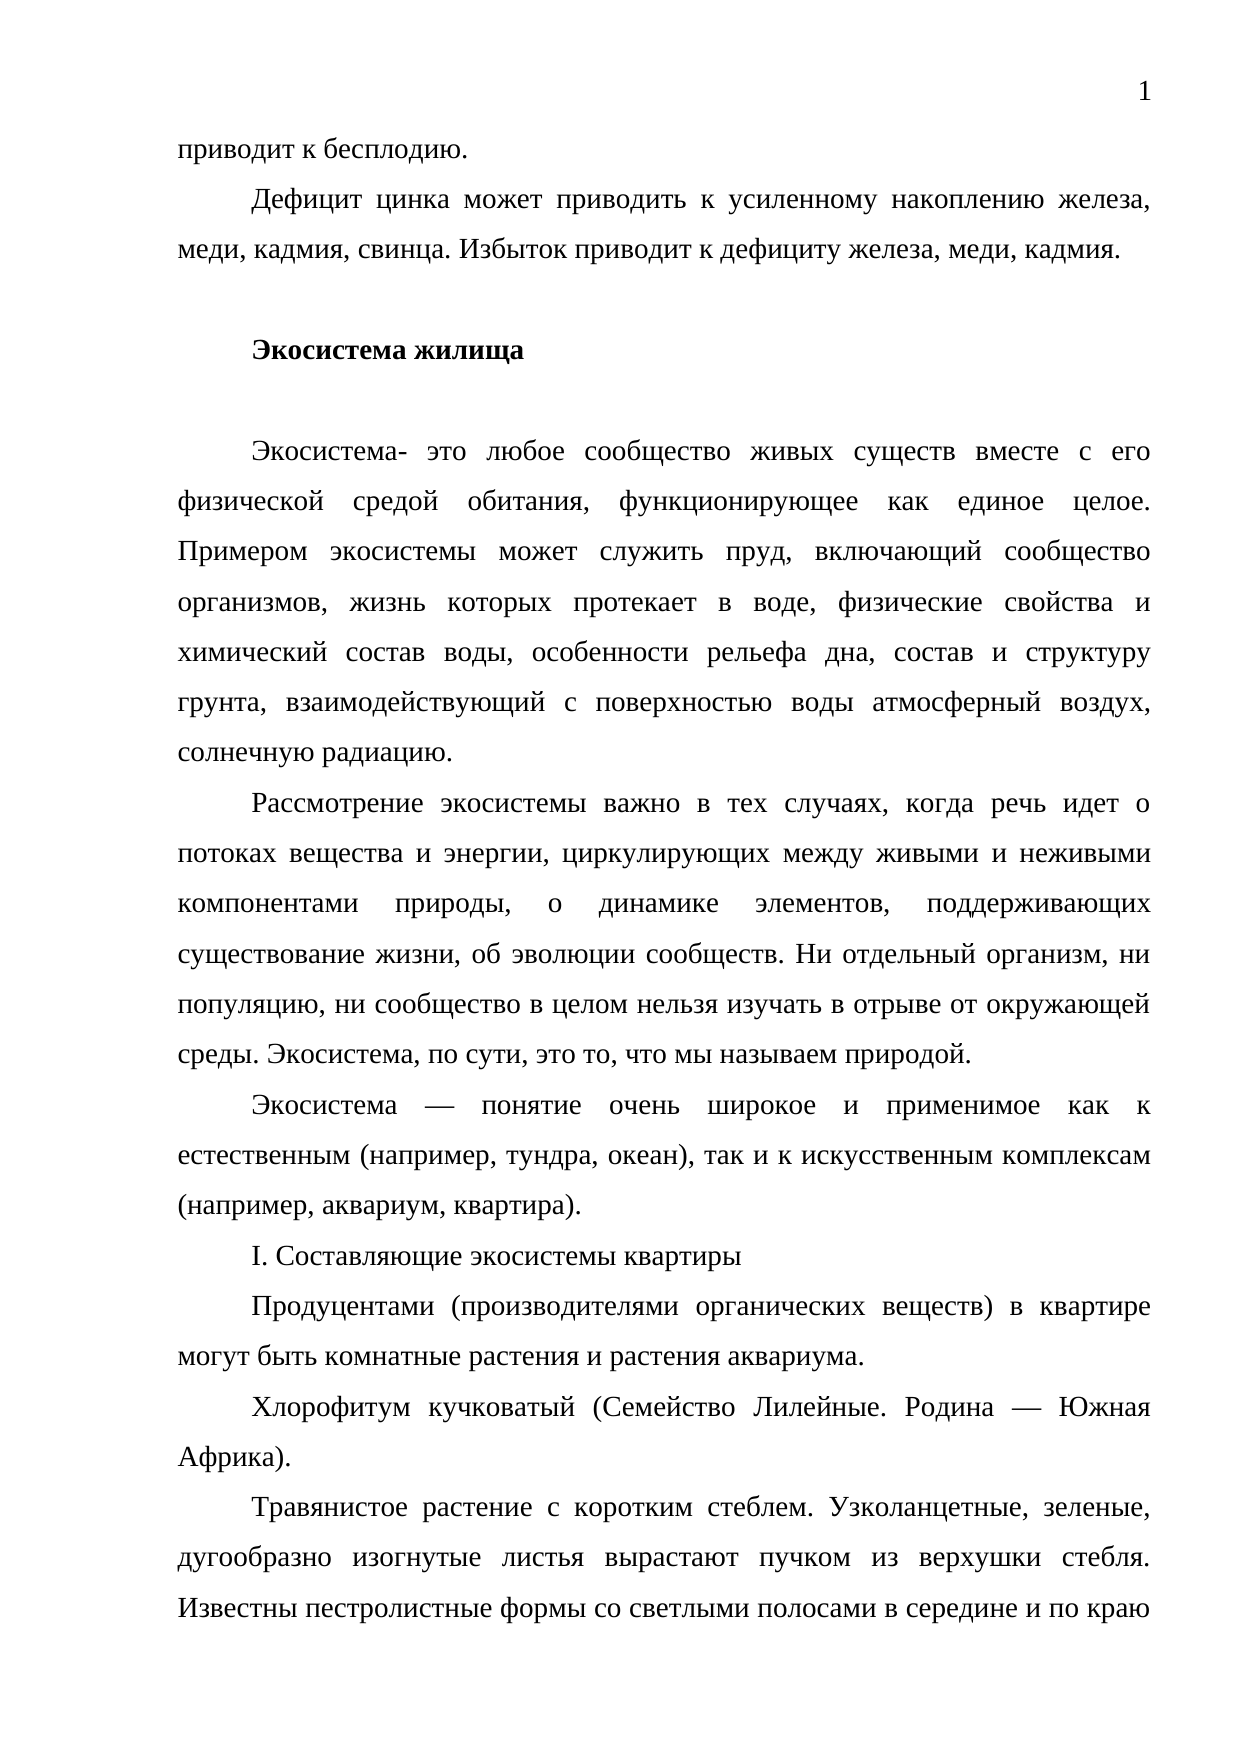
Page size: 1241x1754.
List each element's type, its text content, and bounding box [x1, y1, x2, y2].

text Экосистема — понятие очень широкое и применимое как к естественным (например, тундра, океан), так и к искусственным комплексам (например, аквариум, квартира). [177, 1087, 1152, 1221]
text Экосистема жилища [177, 332, 1152, 366]
text Продуцентами (производителями органических веществ) в квартире могут быть комнатные растения и растения аквариума. [177, 1288, 1152, 1372]
text Хлорофитум кучковатый (Семейство Лилейные. Родина — Южная Африка). [177, 1389, 1152, 1472]
text I. Составляющие экосистемы квартиры [177, 1238, 1152, 1271]
text Дефицит цинка может приводить к усиленному накоплению железа, меди, кадмия, свинца. Избыток приводит к дефициту железа, меди, кадмия. [177, 181, 1152, 265]
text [177, 131, 1152, 164]
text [177, 1489, 1152, 1623]
text Экосистема- это любое сообщество живых существ вместе с его физической средой обитания, функционирующее как единое целое. Примером экосистемы может служить пруд, включающий сообщество организмов, жизнь которых протекает в воде, физические свойства и химический состав воды, особенности рельефа дна, состав и структуру грунта, взаимодействующий с поверхностью воды атмосферный воздух, солнечную радиацию. [177, 433, 1152, 768]
text Рассмотрение экосистемы важно в тех случаях, когда речь идет о потоках вещества и энергии, циркулирующих между живыми и неживыми компонентами природы, о динамике элементов, поддерживающих существование жизни, об эволюции сообществ. Ни отдельный организм, ни популяцию, ни сообщество в целом нельзя изучать в отрыве от окружающей среды. Экосистема, по сути, это то, что мы называем природой. [177, 785, 1152, 1070]
